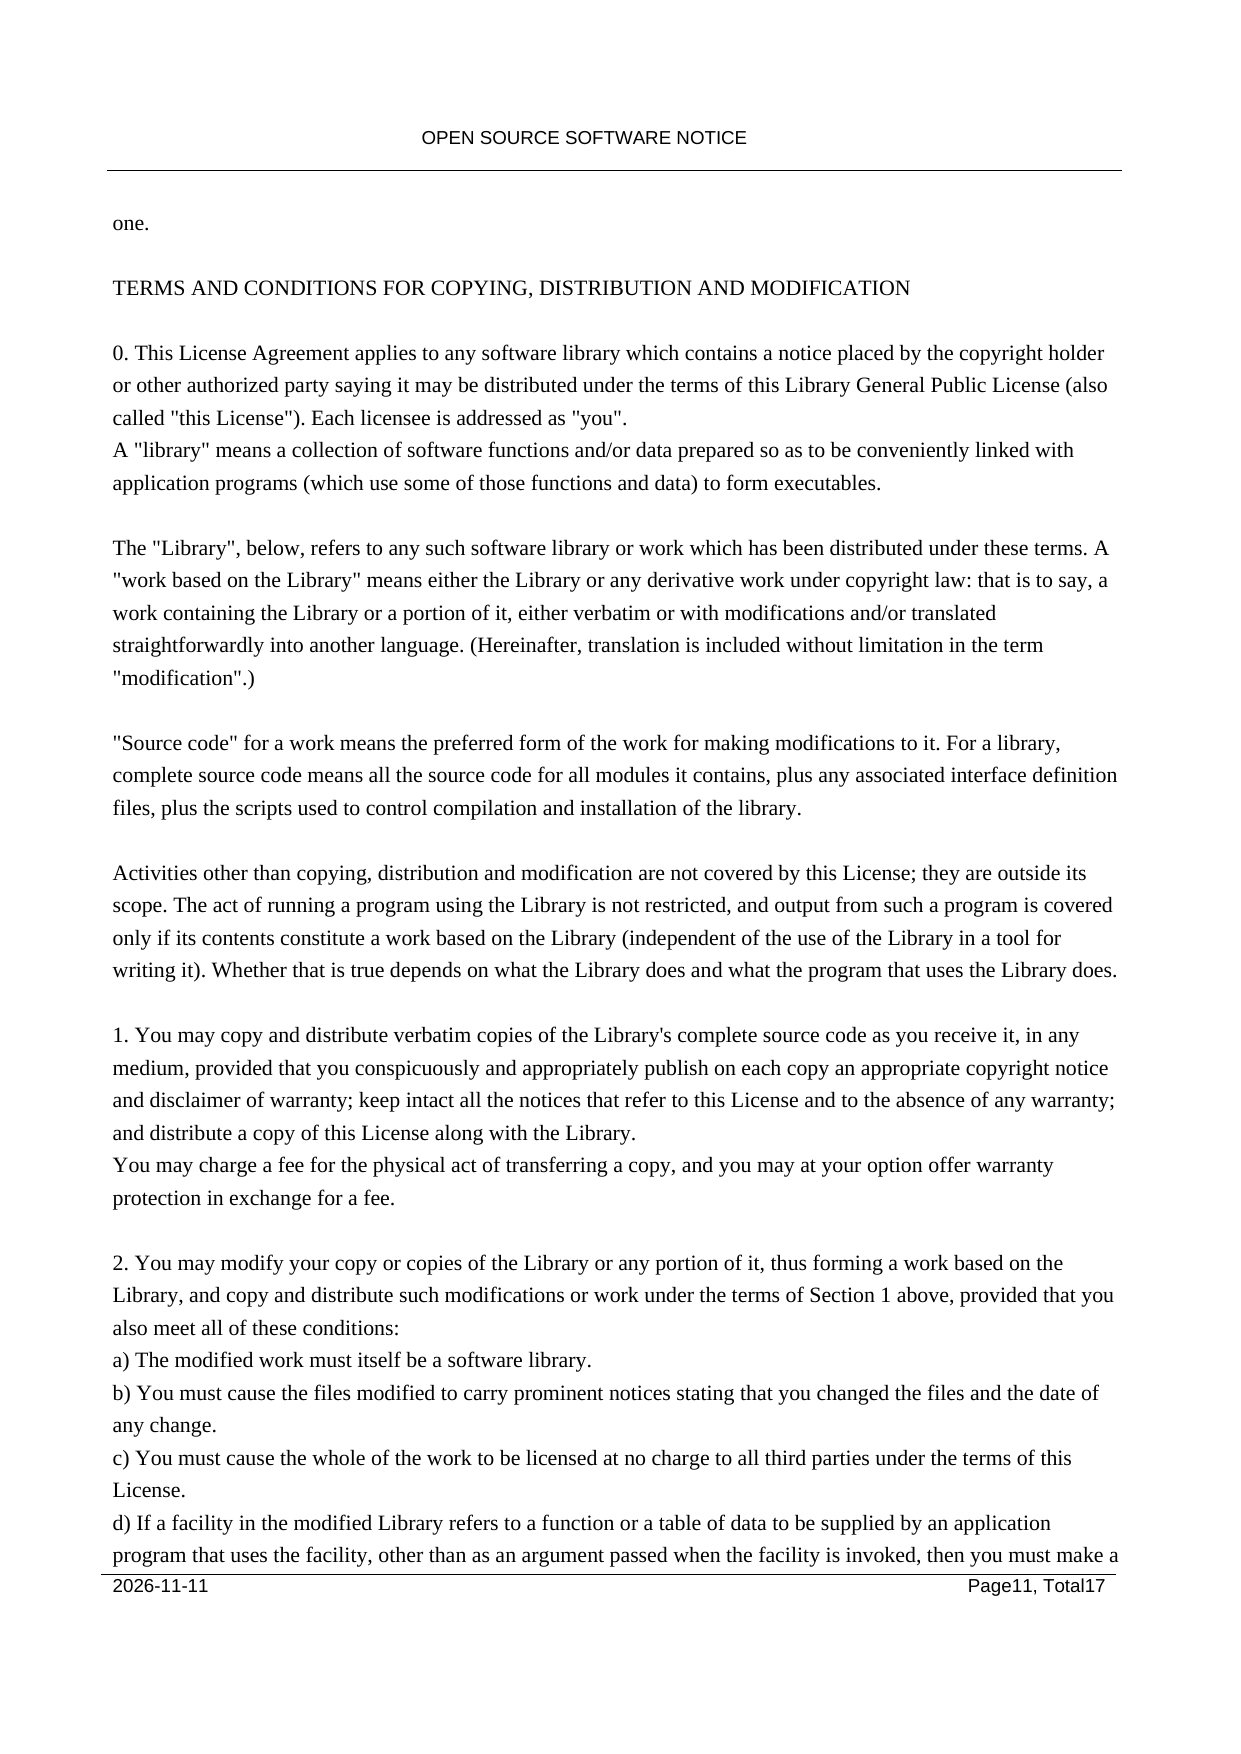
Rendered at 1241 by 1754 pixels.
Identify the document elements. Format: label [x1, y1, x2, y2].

text [112, 206, 1128, 1571]
